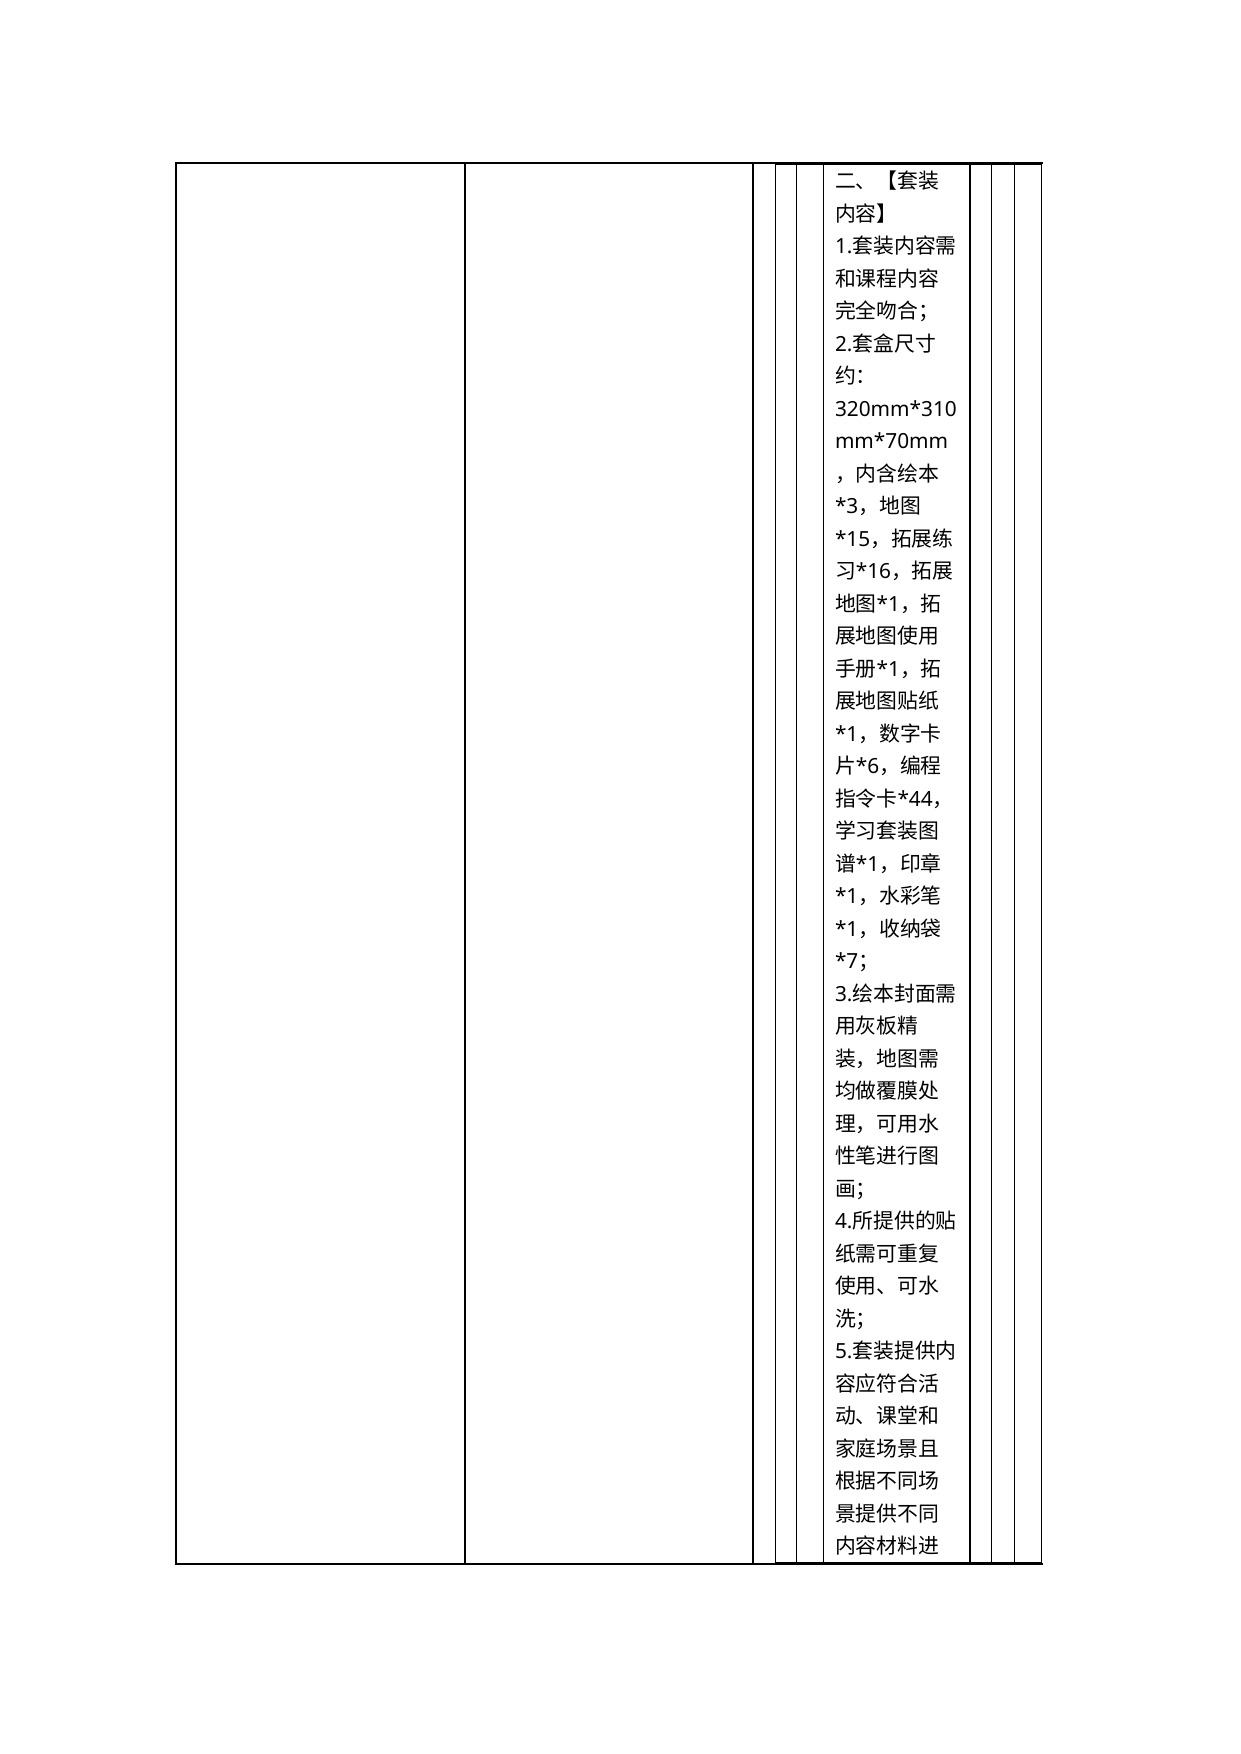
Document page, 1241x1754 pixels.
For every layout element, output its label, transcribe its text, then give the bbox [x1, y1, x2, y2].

table_cell [971, 165, 991, 1562]
table_cell [797, 165, 823, 1562]
table_cell [824, 165, 969, 1562]
table_cell [776, 165, 796, 1562]
table_cell 1 [177, 164, 464, 1563]
table_cell [1015, 165, 1041, 1562]
table_cell [466, 164, 752, 1563]
table_cell [992, 165, 1014, 1562]
table_cell [754, 164, 775, 1563]
